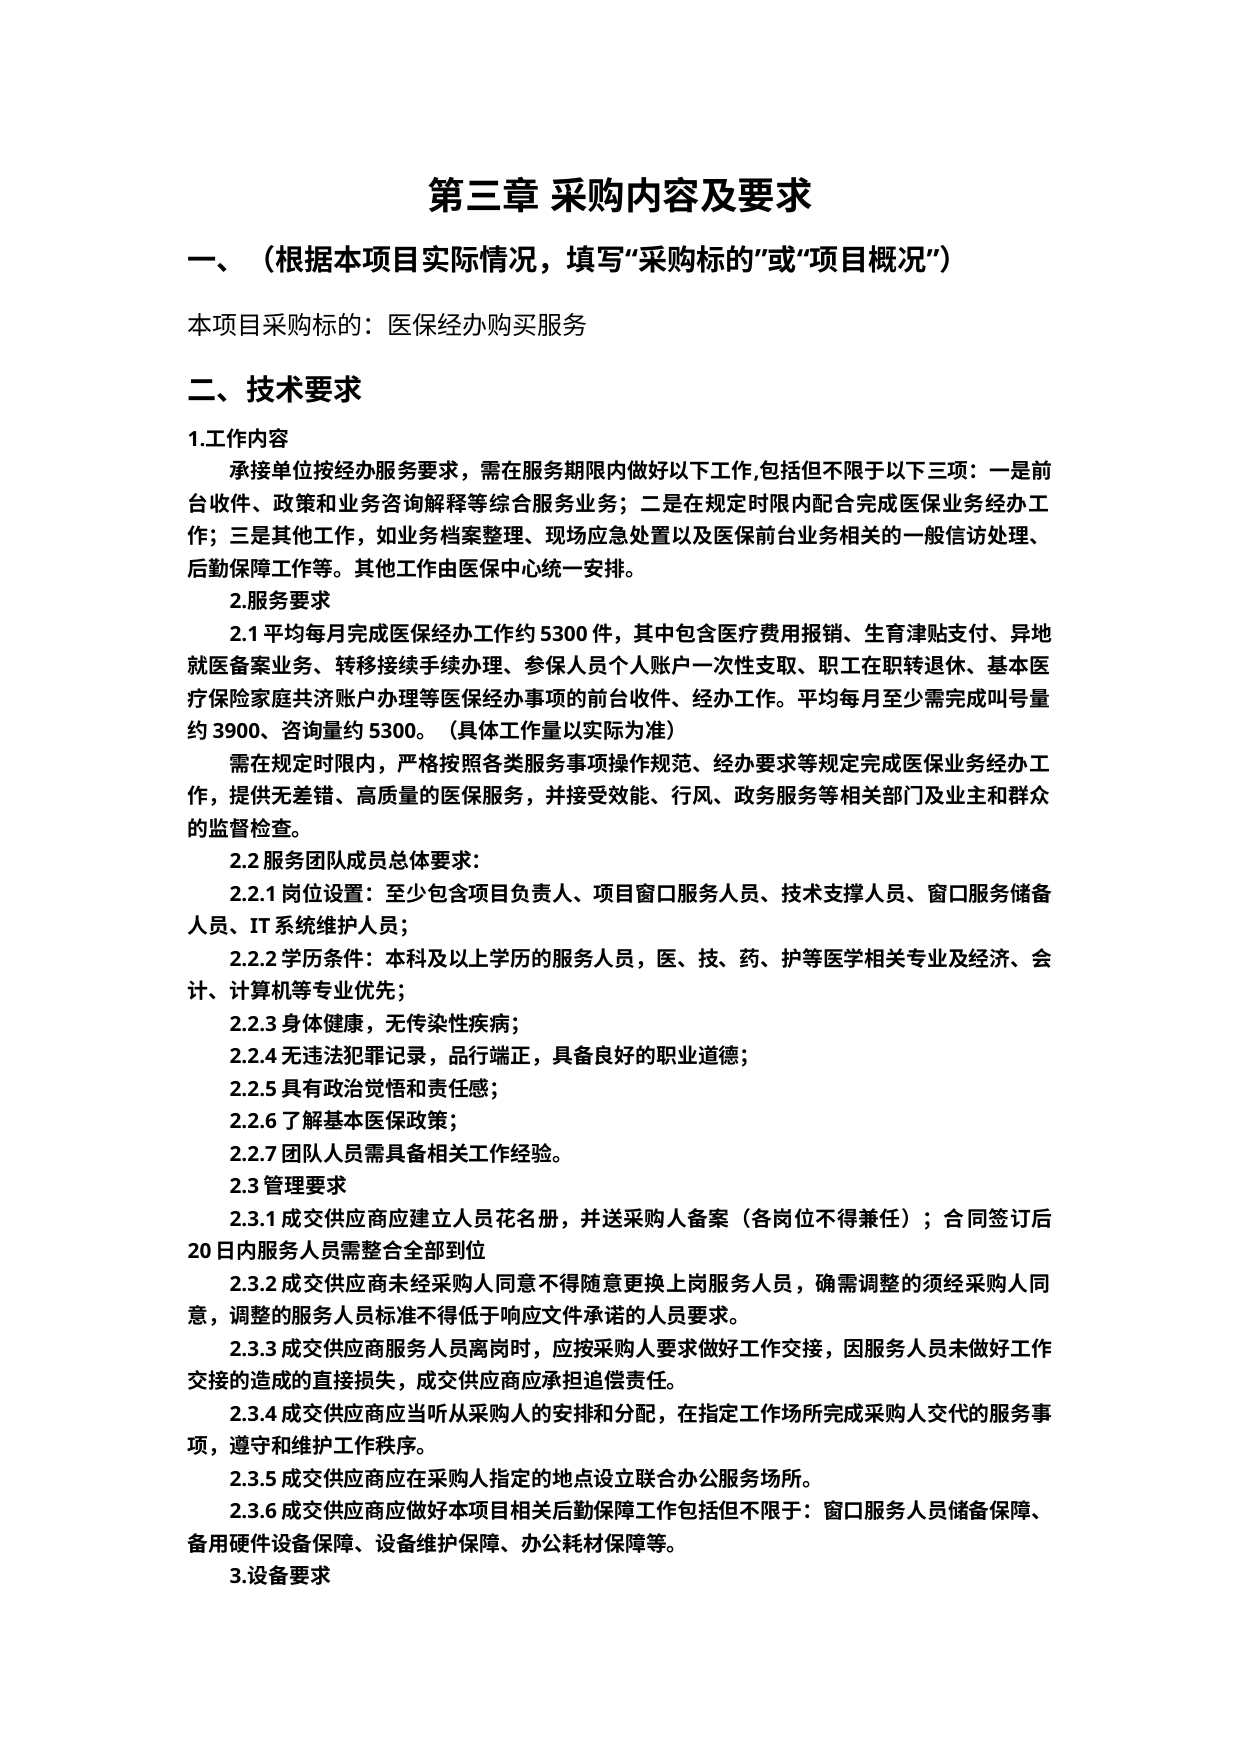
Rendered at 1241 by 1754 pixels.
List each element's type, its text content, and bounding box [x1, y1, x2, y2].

text 2.3.4成交供应商应当听从采购人的安排和分配，在指定工作场所完成采购人交代的服务事项，遵守和维护工作秩序。 [187, 1397, 1053, 1462]
text 2.3.1成交供应商应建立人员花名册，并送采购人备案（各岗位不得兼任）；合同签订后20日内服务人员需整合全部到位 [187, 1202, 1053, 1267]
text 2.2.3身体健康，无传染性疾病； [187, 1007, 1053, 1039]
text 2.3.5成交供应商应在采购人指定的地点设立联合办公服务场所。 [187, 1462, 1053, 1494]
text 2.2服务团队成员总体要求： [187, 844, 1053, 877]
text 2.3.3成交供应商服务人员离岗时，应按采购人要求做好工作交接，因服务人员未做好工作交接的造成的直接损失，成交供应商应承担追偿责任。 [187, 1332, 1053, 1397]
text 本项目采购标的：医保经办购买服务 [187, 292, 1053, 357]
text 2.3管理要求 [187, 1169, 1053, 1202]
text 2.3.6成交供应商应做好本项目相关后勤保障工作包括但不限于：窗口服务人员储备保障、备用硬件设备保障、设备维护保障、办公耗材保障等。 [187, 1494, 1053, 1559]
text 2.2.6了解基本医保政策； [187, 1104, 1053, 1137]
text 二、技术要求 [187, 357, 1053, 422]
text 2.2.4无违法犯罪记录，品行端正，具备良好的职业道德； [187, 1039, 1053, 1072]
text 一、（根据本项目实际情况，填写“采购标的”或“项目概况”） [187, 227, 1053, 292]
text 2.服务要求 [187, 584, 1053, 617]
text 2.3.2成交供应商未经采购人同意不得随意更换上岗服务人员，确需调整的须经采购人同意，调整的服务人员标准不得低于响应文件承诺的人员要求。 [187, 1267, 1053, 1332]
text 需在规定时限内，严格按照各类服务事项操作规范、经办要求等规定完成医保业务经办工作，提供无差错、高质量的医保服务，并接受效能、行风、政务服务等相关部门及业主和群众的监督检查。 [187, 747, 1053, 844]
text 2.2.7团队人员需具备相关工作经验。 [187, 1137, 1053, 1169]
text 2.1平均每月完成医保经办工作约5300件，其中包含医疗费用报销、生育津贴支付、异地就医备案业务、转移接续手续办理、参保人员个人账户一次性支取、职工在职转退休、基本医疗保险家庭共济账户办理等医保经办事项的前台收件、经办工作。平均每月至少需完成叫号量约3900、咨询量约5300。（具体工作量以实际为准） [187, 617, 1053, 747]
text 2.2.5具有政治觉悟和责任感； [187, 1072, 1053, 1104]
text 第三章 采购内容及要求 [187, 162, 1053, 227]
text 承接单位按经办服务要求，需在服务期限内做好以下工作,包括但不限于以下三项：一是前台收件、政策和业务咨询解释等综合服务业务；二是在规定时限内配合完成医保业务经办工作；三是其他工作，如业务档案整理、现场应急处置以及医保前台业务相关的一般信访处理、后勤保障工作等。其他工作由医保中心统一安排。 [187, 454, 1053, 584]
text 2.2.1岗位设置：至少包含项目负责人、项目窗口服务人员、技术支撑人员、窗口服务储备人员、IT系统维护人员； [187, 877, 1053, 942]
text 3.设备要求 [187, 1559, 1053, 1592]
text 2.2.2学历条件：本科及以上学历的服务人员，医、技、药、护等医学相关专业及经济、会计、计算机等专业优先； [187, 942, 1053, 1007]
text 1.工作内容 [187, 422, 1053, 454]
